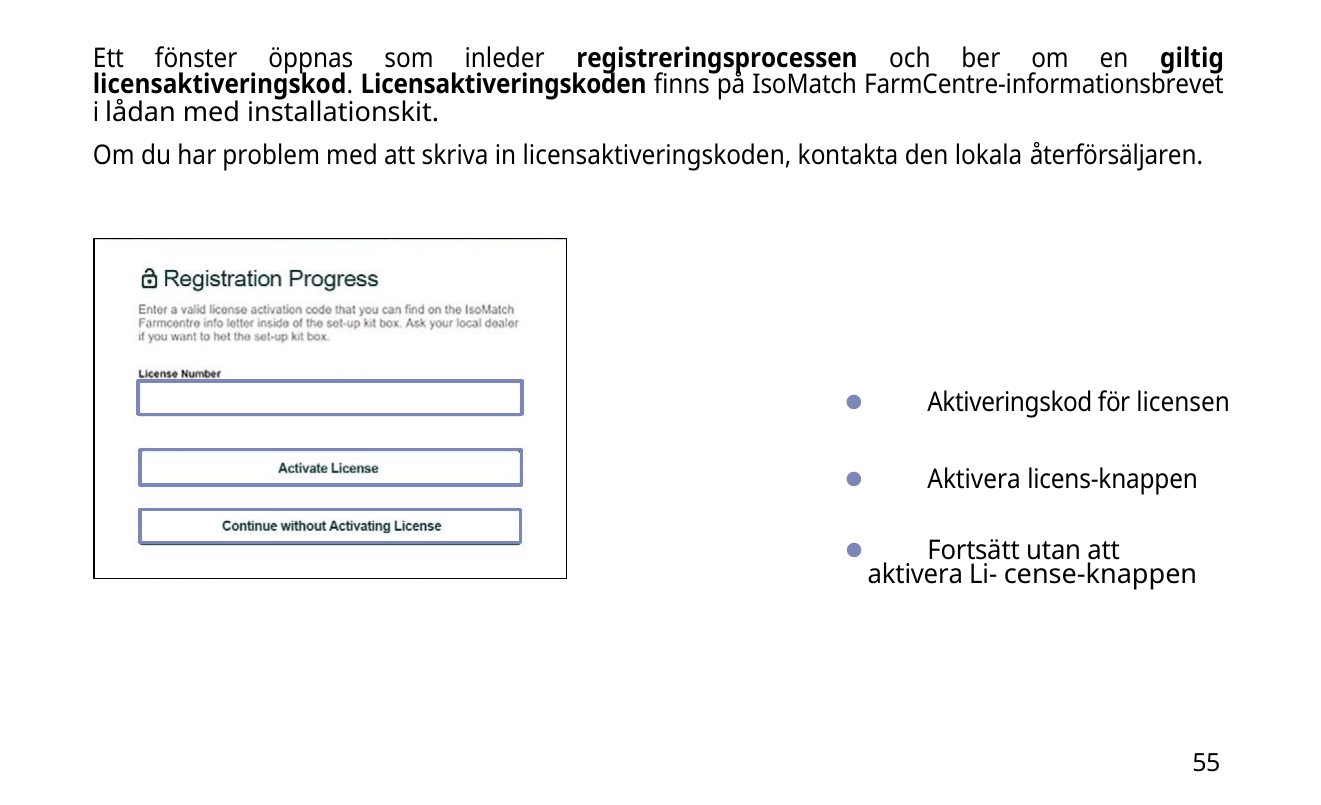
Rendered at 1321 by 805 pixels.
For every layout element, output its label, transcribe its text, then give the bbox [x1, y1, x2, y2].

list Aktiveringskod för licensen [844, 382, 1258, 419]
list Aktivera licens-knappen [844, 460, 1258, 497]
text Ett fönster öppnas som inleder registreringsprocessen och ber om en giltig licensaktiveringskod. Licensaktiveringskoden finns på IsoMatch FarmCentre-informationsbrevet i lådan med installationskit. [93, 45, 1224, 129]
text Om du har problem med att skriva in licensaktiveringskoden, kontakta den lokala återförsäljaren. [93, 135, 1258, 172]
list Fortsätt utan att aktivera Li- cense-knappen [844, 538, 1219, 592]
picture [95, 239, 566, 578]
